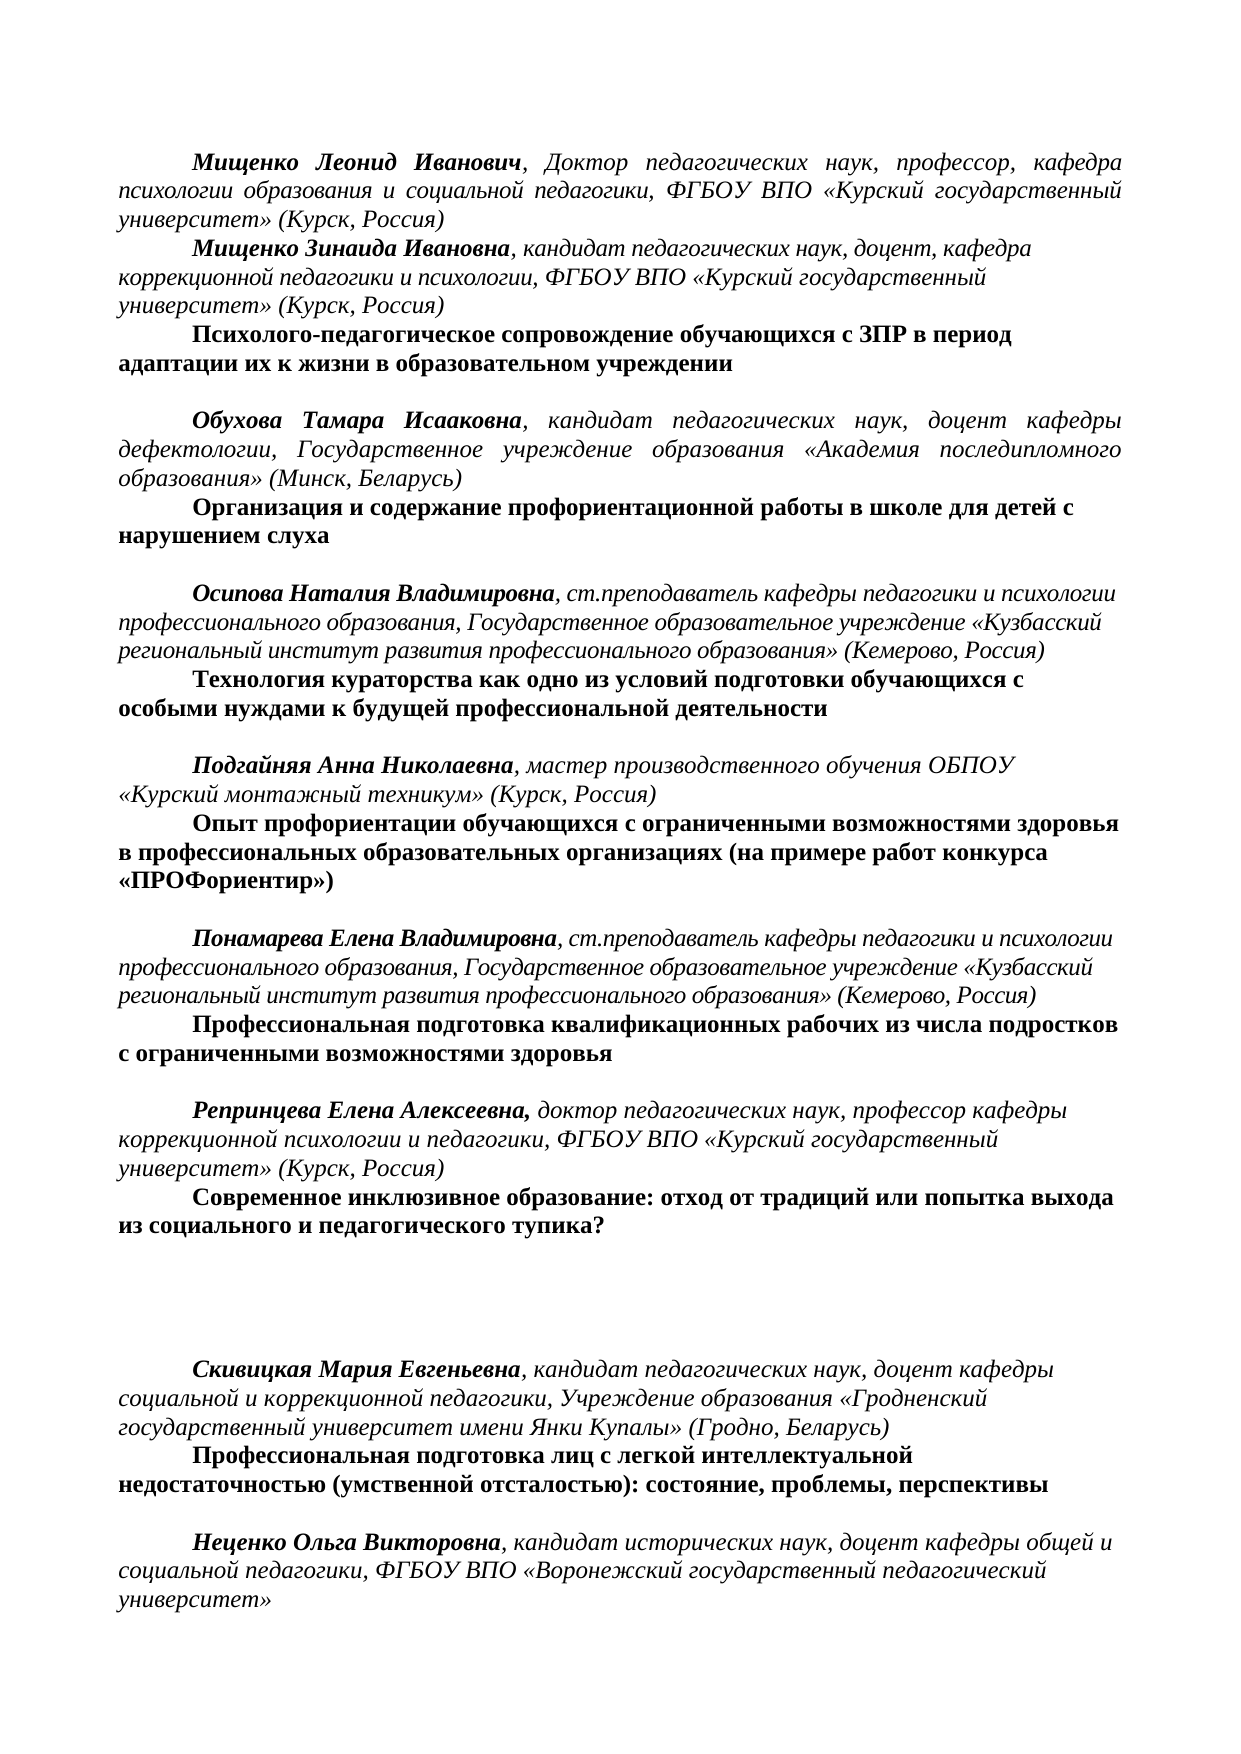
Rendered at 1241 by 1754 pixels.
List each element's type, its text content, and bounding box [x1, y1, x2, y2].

text Подгайняя Анна Николаевна, мастер производственного обучения ОБПОУ «Курский монтажный техникум» (Курск, Россия) [118, 751, 1122, 808]
text Мищенко Зинаида Ивановна, кандидат педагогических наук, доцент, кафедра коррекционной педагогики и психологии, ФГБОУ ВПО «Курский государственный университет» (Курск, Россия) [118, 233, 1122, 319]
text Обухова Тамара Исааковна, кандидат педагогических наук, доцент кафедры дефектологии, Государственное учреждение образования «Академия последипломного образования» (Минск, Беларусь) [118, 406, 1122, 492]
text Опыт профориентации обучающихся с ограниченными возможностями здоровья в профессиональных образовательных организациях (на примере работ конкурса «ПРОФориентир») [118, 808, 1122, 894]
text Психолого-педагогическое сопровождение обучающихся с ЗПР в период адаптации их к жизни в образовательном учреждении [118, 319, 1122, 377]
text Современное инклюзивное образование: отход от традиций или попытка выхода из социального и педагогического тупика? [118, 1182, 1122, 1239]
text Профессиональная подготовка квалификационных рабочих из числа подростков с ограниченными возможностями здоровья [118, 1009, 1122, 1067]
text Организация и содержание профориентационной работы в школе для детей с нарушением слуха [118, 492, 1122, 549]
text Неценко Ольга Викторовна, кандидат исторических наук, доцент кафедры общей и социальной педагогики, ФГБОУ ВПО «Воронежский государственный педагогический университет» [118, 1527, 1122, 1613]
text Профессиональная подготовка лиц с легкой интеллектуальной недостаточностью (умственной отсталостью): состояние, проблемы, перспективы [118, 1441, 1122, 1498]
text Репринцева Елена Алексеевна, доктор педагогических наук, профессор кафедры коррекционной психологии и педагогики, ФГБОУ ВПО «Курский государственный университет» (Курск, Россия) [118, 1096, 1122, 1182]
text Скивицкая Мария Евгеньевна, кандидат педагогических наук, доцент кафедры социальной и коррекционной педагогики, Учреждение образования «Гродненский государственный университет имени Янки Купалы» (Гродно, Беларусь) [118, 1354, 1122, 1441]
text Понамарева Елена Владимировна, ст.преподаватель кафедры педагогики и психологии профессионального образования, Государственное образовательное учреждение «Кузбасский региональный институт развития профессионального образования» (Кемерово, Россия) [118, 923, 1122, 1009]
text Мищенко Леонид Иванович, Доктор педагогических наук, профессор, кафедра психологии образования и социальной педагогики, ФГБОУ ВПО «Курский государственный университет» (Курск, Россия) [118, 147, 1122, 233]
text Технология кураторства как одно из условий подготовки обучающихся с особыми нуждами к будущей профессиональной деятельности [118, 664, 1122, 722]
text Осипова Наталия Владимировна, ст.преподаватель кафедры педагогики и психологии профессионального образования, Государственное образовательное учреждение «Кузбасский региональный институт развития профессионального образования» (Кемерово, Россия) [118, 578, 1122, 664]
